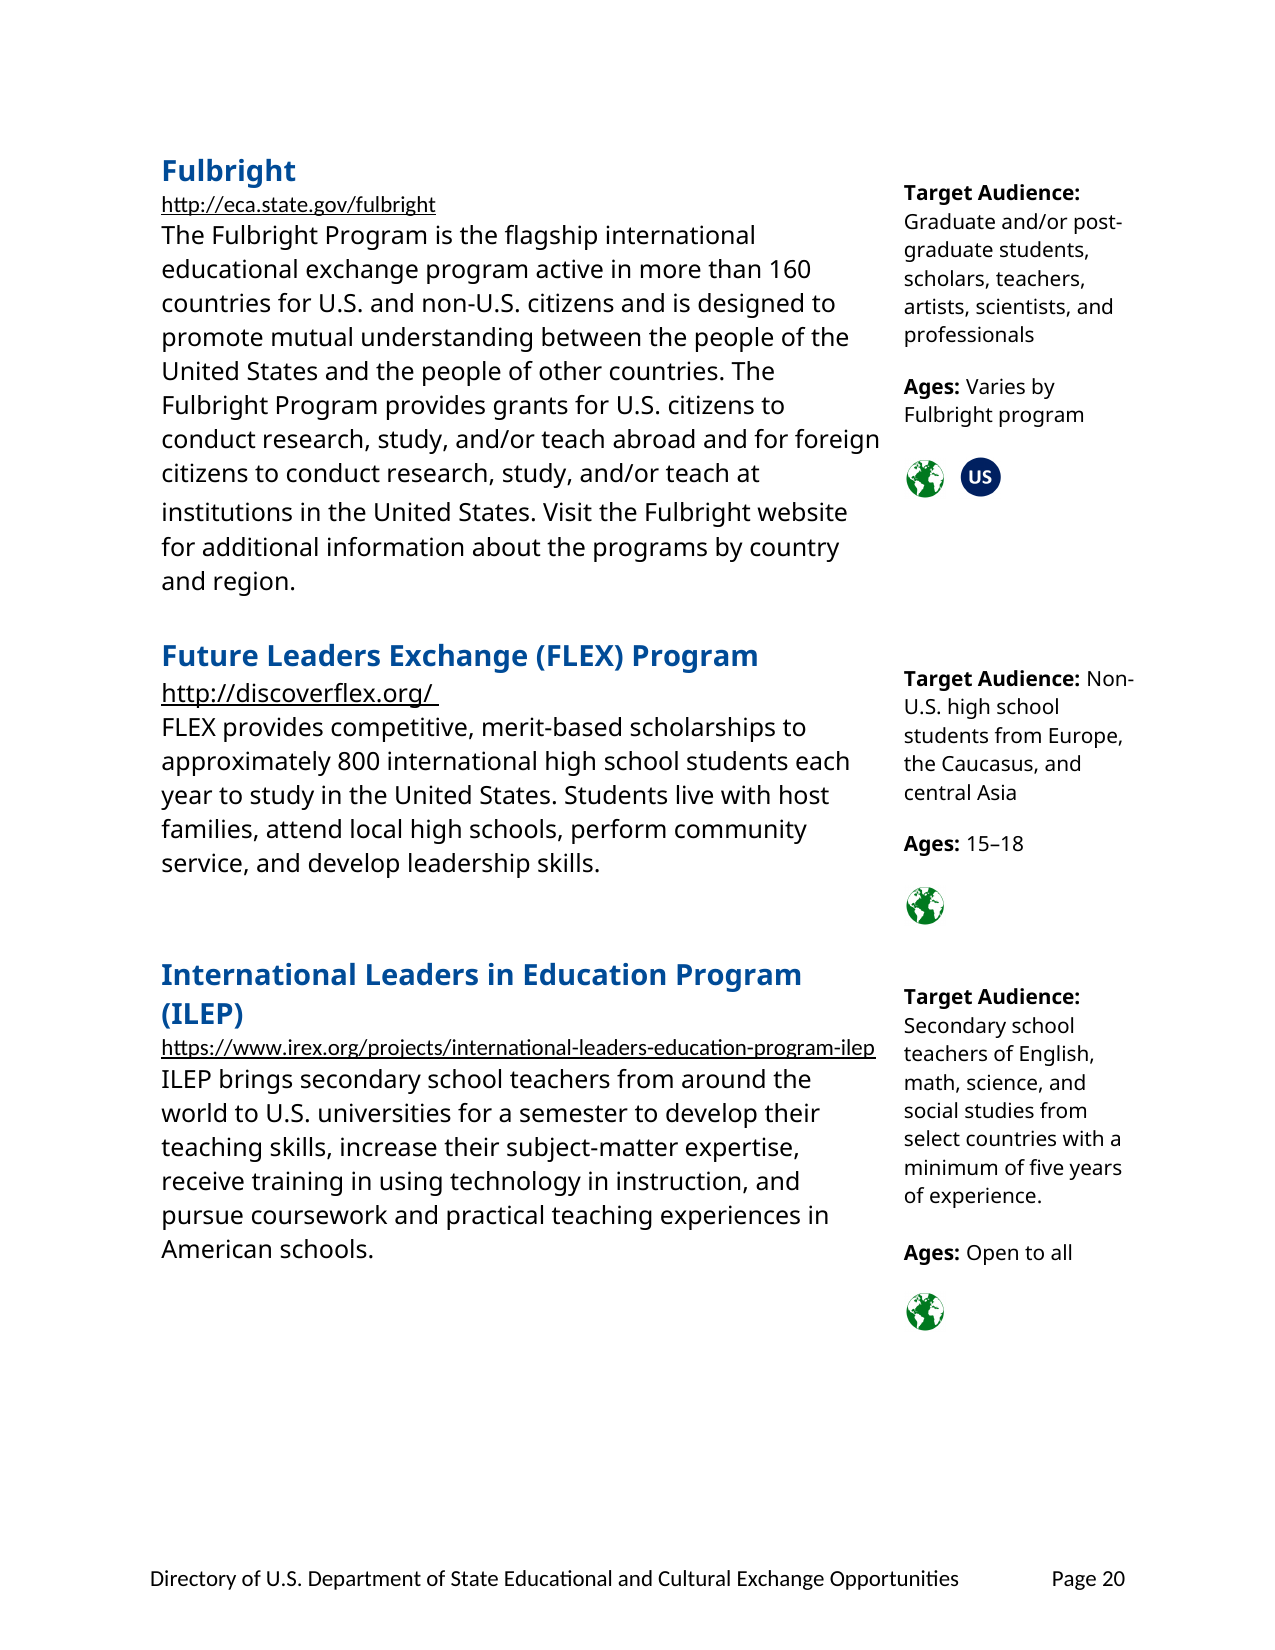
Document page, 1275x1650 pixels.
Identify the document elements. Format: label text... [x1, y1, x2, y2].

picture [903, 1291, 946, 1332]
table_cell Target Audience: Secondary school teachers of English, math, science, and social studies from select countries with a minimum of five years of experience. Ages: Open to all [893, 954, 1155, 1357]
table_cell Target Audience: Graduate and/or post-graduate students, scholars, teachers, artists, scientists, and professionals Ages: Varies by Fulbright program [893, 150, 1155, 636]
picture [958, 457, 1002, 499]
table_cell International Leaders in Education Program (ILEP) https://www.irex.org/projects/international-leaders-education-program-ilep ILEP brings secondary school teachers from around the world to U.S. universities for a semester to develop their teaching skills, increase their subject-matter expertise, receive training in using technology in instruction, and pursue coursework and practical teaching experiences in American schools. [150, 954, 892, 1357]
picture [903, 458, 946, 499]
table_cell Fulbright http://eca.state.gov/fulbright The Fulbright Program is the flagship international educational exchange program active in more than 160 countries for U.S. and non-U.S. citizens and is designed to promote mutual understanding between the people of the United States and the people of other countries. The Fulbright Program provides grants for U.S. citizens to conduct research, study, and/or teach abroad and for foreign citizens to conduct research, study, and/or teach at institutions in the United States. Visit the Fulbright website for additional information about the programs by country and region. [150, 150, 892, 636]
table_cell Target Audience: Non-U.S. high school students from Europe, the Caucasus, and central Asia Ages: 15–18 [893, 636, 1155, 954]
table_cell Future Leaders Exchange (FLEX) Program http://discoverflex.org/ FLEX provides competitive, merit-based scholarships to approximately 800 international high school students each year to study in the United States. Students live with host families, attend local high schools, perform community service, and develop leadership skills. [150, 636, 892, 954]
picture [903, 885, 946, 926]
